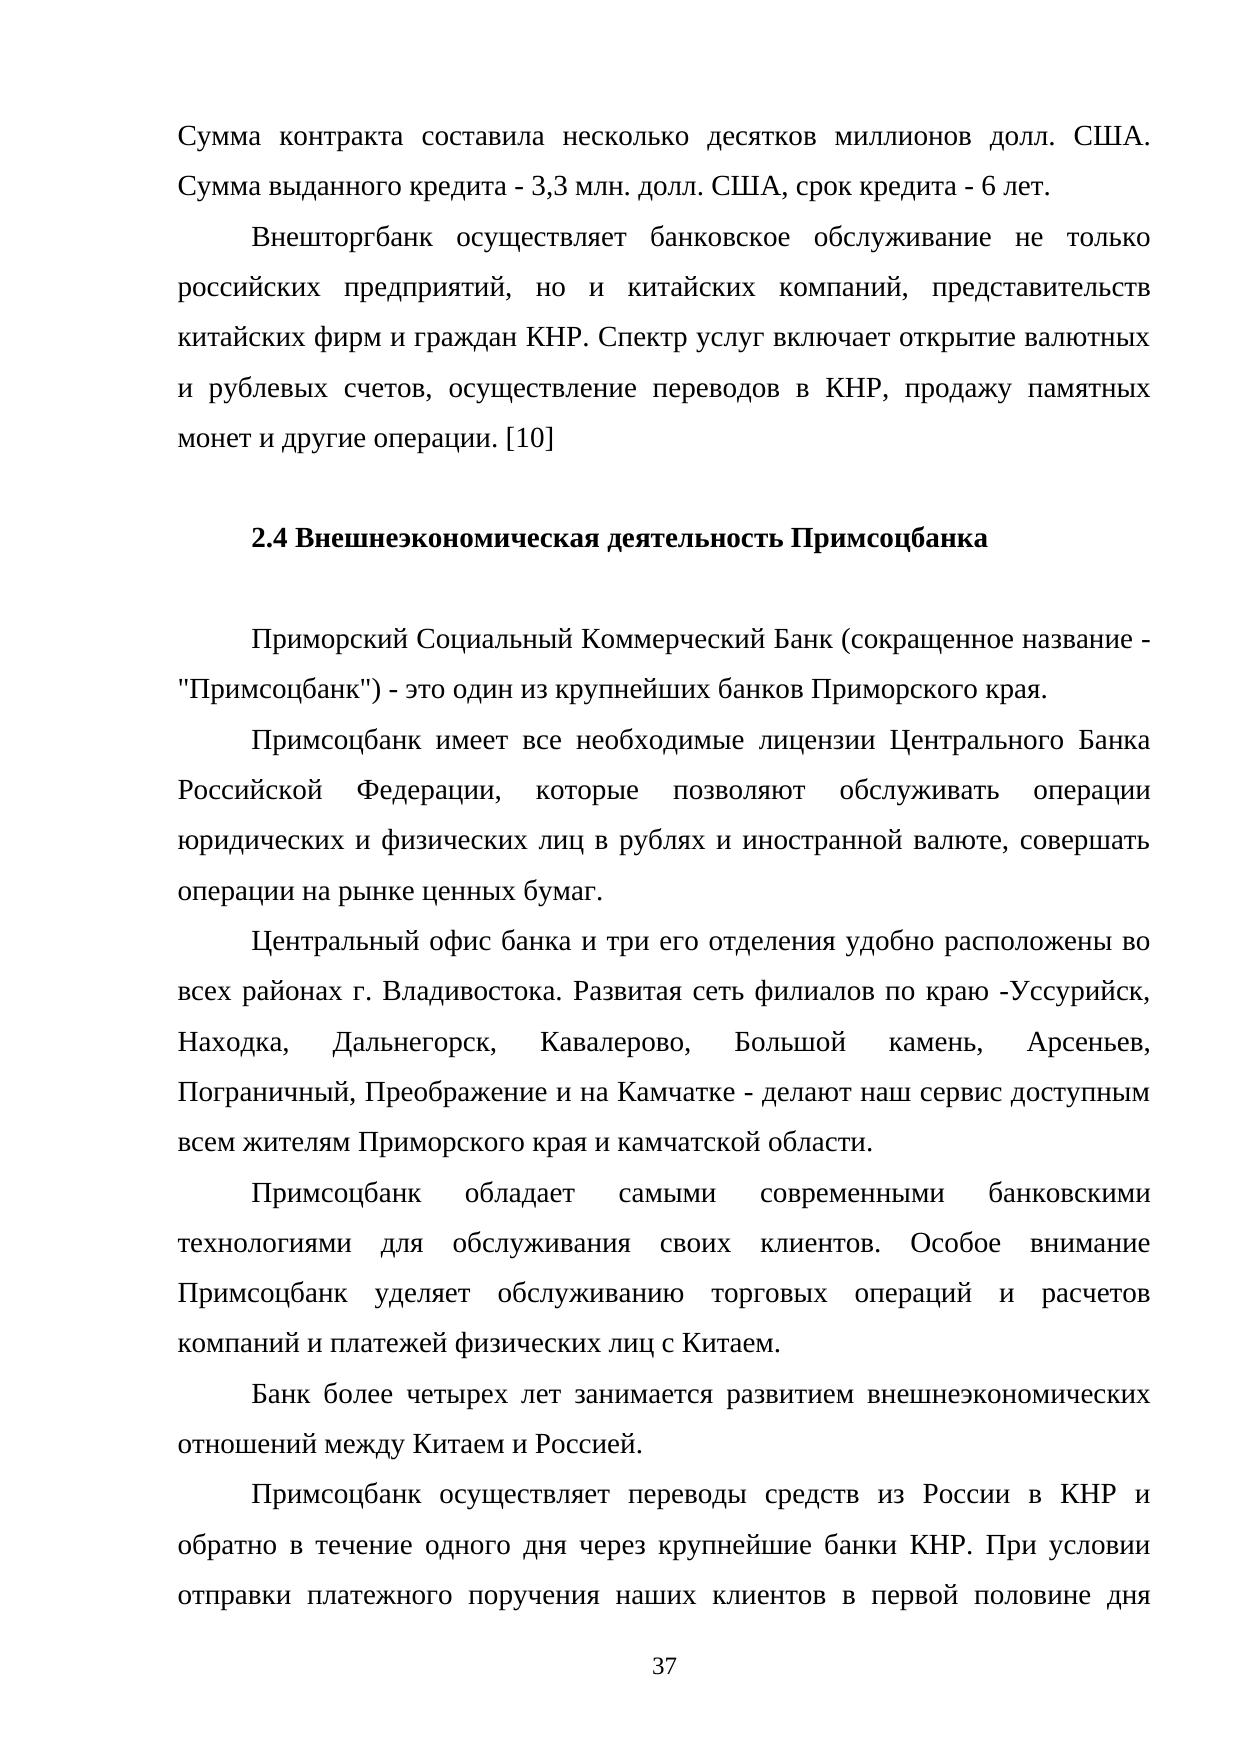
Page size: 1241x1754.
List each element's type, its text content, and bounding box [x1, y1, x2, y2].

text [177, 1477, 1152, 1611]
text Примсоцбанк имеет все необходимые лицензии Центрального Банка Российской Федерации, которые позволяют обслуживать операции юридических и физических лиц в рублях и иностранной валюте, совершать операции на рынке ценных бумаг. [177, 722, 1152, 906]
text Внешторгбанк осуществляет банковское обслуживание не только российских предприятий, но и китайских компаний, представительств китайских фирм и граждан КНР. Спектр услуг включает открытие валютных и рублевых счетов, осуществление переводов в КНР, продажу памятных монет и другие операции. [10] [177, 219, 1152, 453]
text Примсоцбанк обладает самыми современными банковскими технологиями для обслуживания своих клиентов. Особое внимание Примсоцбанк уделяет обслуживанию торговых операций и расчетов компаний и платежей физических лиц с Китаем. [177, 1175, 1152, 1359]
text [177, 118, 1152, 202]
text Приморский Социальный Коммерческий Банк (сокращенное название - "Примсоцбанк") - это один из крупнейших банков Приморского края. [177, 621, 1152, 705]
text 2.4 Внешнеэкономическая деятельность Примсоцбанка [177, 521, 1152, 554]
text Банк более четырех лет занимается развитием внешнеэкономических отношений между Китаем и Россией. [177, 1376, 1152, 1460]
text Центральный офис банка и три его отделения удобно расположены во всех районах г. Владивостока. Развитая сеть филиалов по краю -Уссурийск, Находка, Дальнегорск, Кавалерово, Большой камень, Арсеньев, Пограничный, Преображение и на Камчатке - делают наш сервис доступным всем жителям Приморского края и камчатской области. [177, 923, 1152, 1158]
